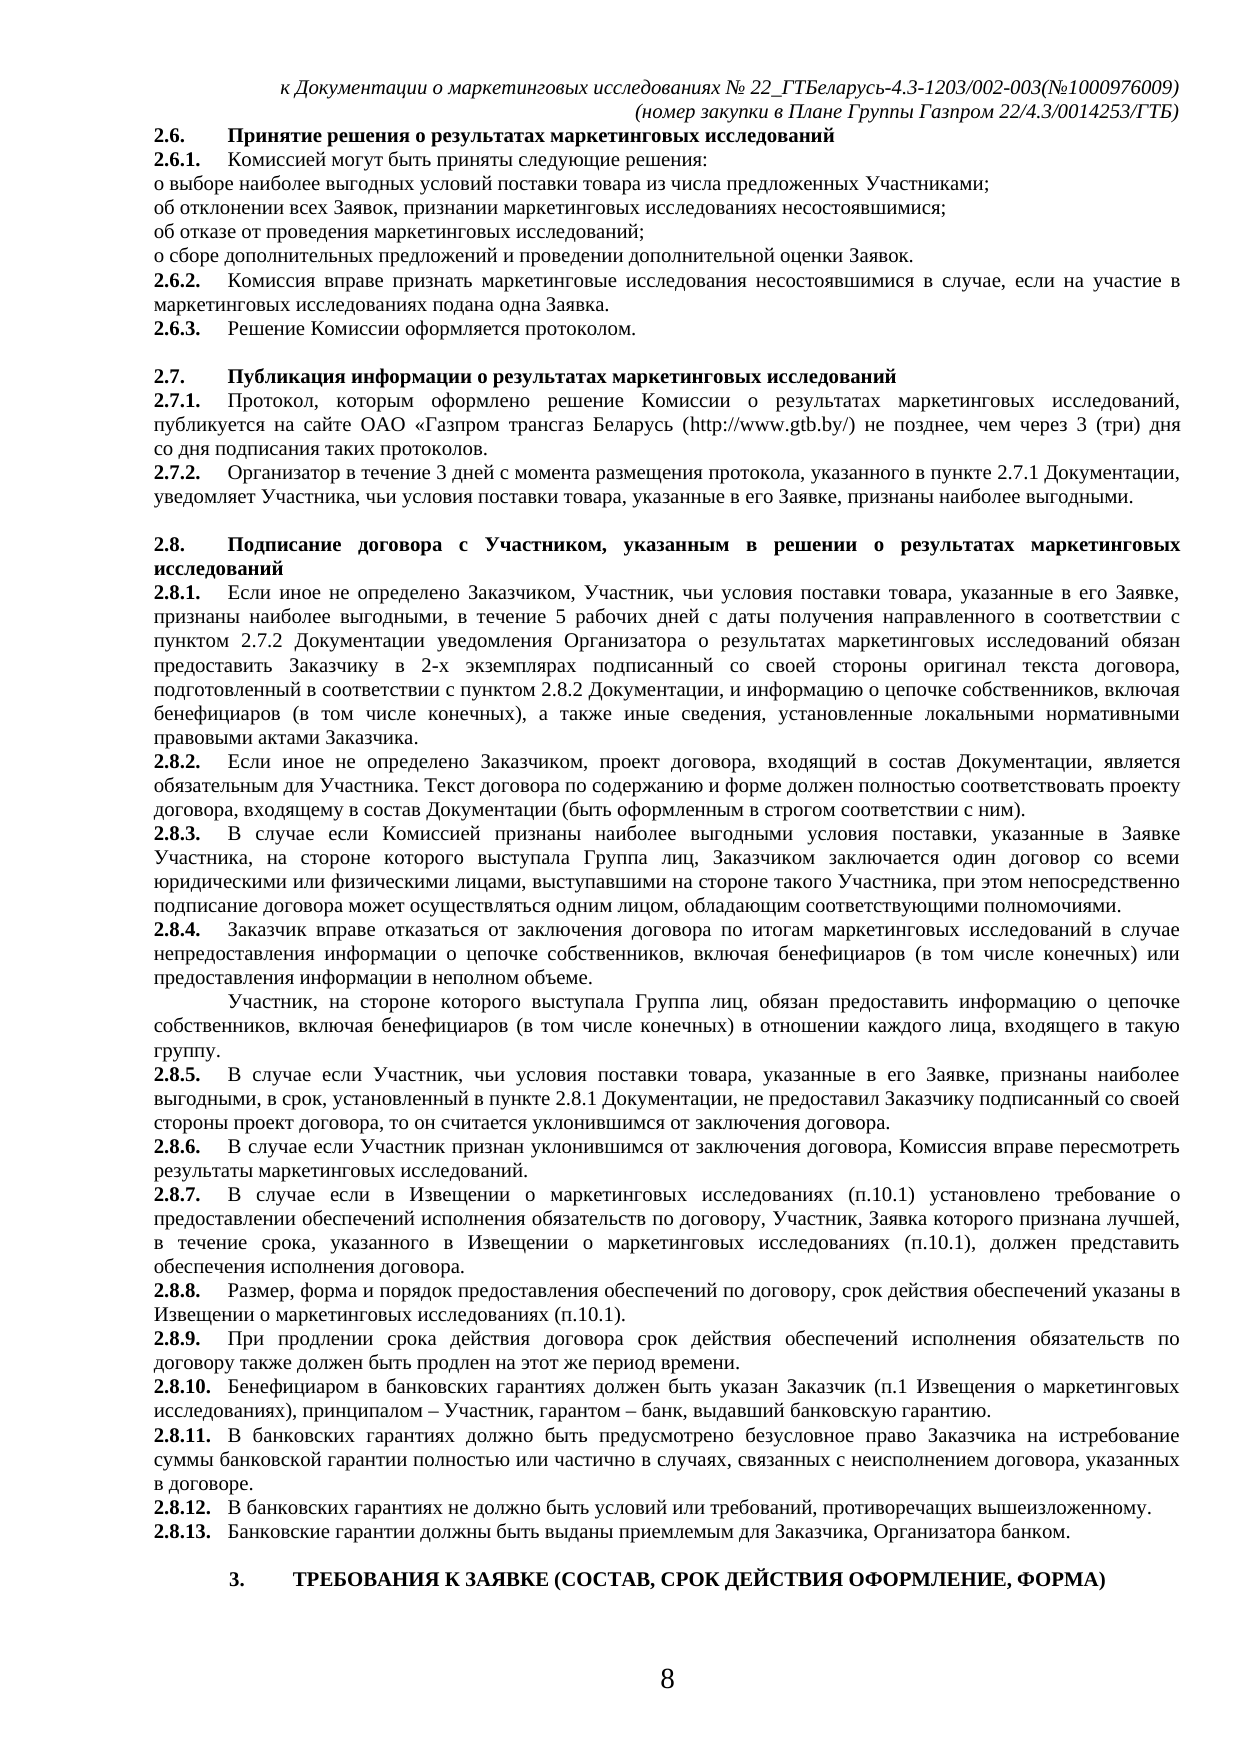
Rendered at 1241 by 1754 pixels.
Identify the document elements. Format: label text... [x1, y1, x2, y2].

list Банковские гарантии должны быть выданы приемлемым для Заказчика, Организатора банком. [153, 1519, 1181, 1543]
text Участник, на стороне которого выступала Группа лиц, обязан предоставить информацию о цепочке собственников, включая бенефициаров (в том числе конечных) в отношении каждого лица, входящего в такую группу. [153, 989, 1181, 1062]
text об отказе от проведения маркетинговых исследований; [153, 219, 1181, 243]
text о выборе наиболее выгодных условий поставки товара из числа предложенных Участниками; [153, 171, 1181, 195]
list В банковских гарантиях не должно быть условий или требований, противоречащих вышеизложенному. [153, 1495, 1181, 1519]
list Комиссией могут быть приняты следующие решения: [153, 147, 1181, 171]
list Решение Комиссии оформляется протоколом. [153, 316, 1181, 340]
list Если иное не определено Заказчиком, проект договора, входящий в состав Документации, является обязательным для Участника. Текст договора по содержанию и форме должен полностью соответствовать проекту договора, входящему в состав Документации (быть оформленным в строгом соответствии с ним). [153, 749, 1181, 821]
list ТРЕБОВАНИЯ К ЗАЯВКЕ (состав, срок действия оформление, форма) [153, 1567, 1181, 1591]
list Заказчик вправе отказаться от заключения договора по итогам маркетинговых исследований в случае непредоставления информации о цепочке собственников, включая бенефициаров (в том числе конечных) или предоставления информации в неполном объеме. [153, 917, 1181, 989]
list В случае если Участник признан уклонившимся от заключения договора, Комиссия вправе пересмотреть результаты маркетинговых исследований. [153, 1134, 1181, 1182]
list В случае если в Извещении о маркетинговых исследованиях (п.10.1) установлено требование о предоставлении обеспечений исполнения обязательств по договору, Участник, Заявка которого признана лучшей, в течение срока, указанного в Извещении о маркетинговых исследованиях (п.10.1), должен представить обеспечения исполнения договора. [153, 1182, 1181, 1278]
text об отклонении всех Заявок, признании маркетинговых исследованиях несостоявшимися; [153, 195, 1181, 219]
text о сборе дополнительных предложений и проведении дополнительной оценки Заявок. [153, 243, 1181, 267]
list Комиссия вправе признать маркетинговые исследования несостоявшимися в случае, если на участие в маркетинговых исследованиях подана одна Заявка. [153, 267, 1181, 316]
list В банковских гарантиях должно быть предусмотрено безусловное право Заказчика на истребование суммы банковской гарантии полностью или частично в случаях, связанных с неисполнением договора, указанных в договоре. [153, 1422, 1181, 1495]
list В случае если Комиссией признаны наиболее выгодными условия поставки, указанные в Заявке Участника, на стороне которого выступала Группа лиц, Заказчиком заключается один договор со всеми юридическими или физическими лицами, выступавшими на стороне такого Участника, при этом непосредственно подписание договора может осуществляться одним лицом, обладающим соответствующими полномочиями. [153, 821, 1181, 917]
list Принятие решения о результатах маркетинговых исследований [153, 123, 1181, 147]
list При продлении срока действия договора срок действия обеспечений исполнения обязательств по договору также должен быть продлен на этот же период времени. [153, 1326, 1181, 1374]
list В случае если Участник, чьи условия поставки товара, указанные в его Заявке, признаны наиболее выгодными, в срок, установленный в пункте 2.8.1 Документации, не предоставил Заказчику подписанный со своей стороны проект договора, то он считается уклонившимся от заключения договора. [153, 1062, 1181, 1134]
list Размер, форма и порядок предоставления обеспечений по договору, срок действия обеспечений указаны в Извещении о маркетинговых исследованиях (п.10.1). [153, 1278, 1181, 1326]
list Организатор в течение 3 дней с момента размещения протокола, указанного в пункте 2.7.1 Документации, уведомляет Участника, чьи условия поставки товара, указанные в его Заявке, признаны наиболее выгодными. [153, 460, 1181, 508]
list Публикация информации о результатах маркетинговых исследований [153, 364, 1181, 388]
list Подписание договора с Участником, указанным в решении о результатах маркетинговых исследований [153, 532, 1181, 580]
list Протокол, которым оформлено решение Комиссии о результатах маркетинговых исследований, публикуется на сайте ОАО «Газпром трансгаз Беларусь (http://www.gtb.by/) не позднее, чем через 3 (три) дня со дня подписания таких протоколов. [153, 388, 1181, 460]
list Если иное не определено Заказчиком, Участник, чьи условия поставки товара, указанные в его Заявке, признаны наиболее выгодными, в течение 5 рабочих дней с даты получения направленного в соответствии с пунктом 2.7.2 Документации уведомления Организатора о результатах маркетинговых исследований обязан предоставить Заказчику в 2-х экземплярах подписанный со своей стороны оригинал текста договора, подготовленный в соответствии с пунктом 2.8.2 Документации, и информацию о цепочке собственников, включая бенефициаров (в том числе конечных), а также иные сведения, установленные локальными нормативными правовыми актами Заказчика. [153, 580, 1181, 749]
list Бенефициаром в банковских гарантиях должен быть указан Заказчик (п.1 Извещения о маркетинговых исследованиях), принципалом – Участник, гарантом – банк, выдавший банковскую гарантию. [153, 1374, 1181, 1422]
